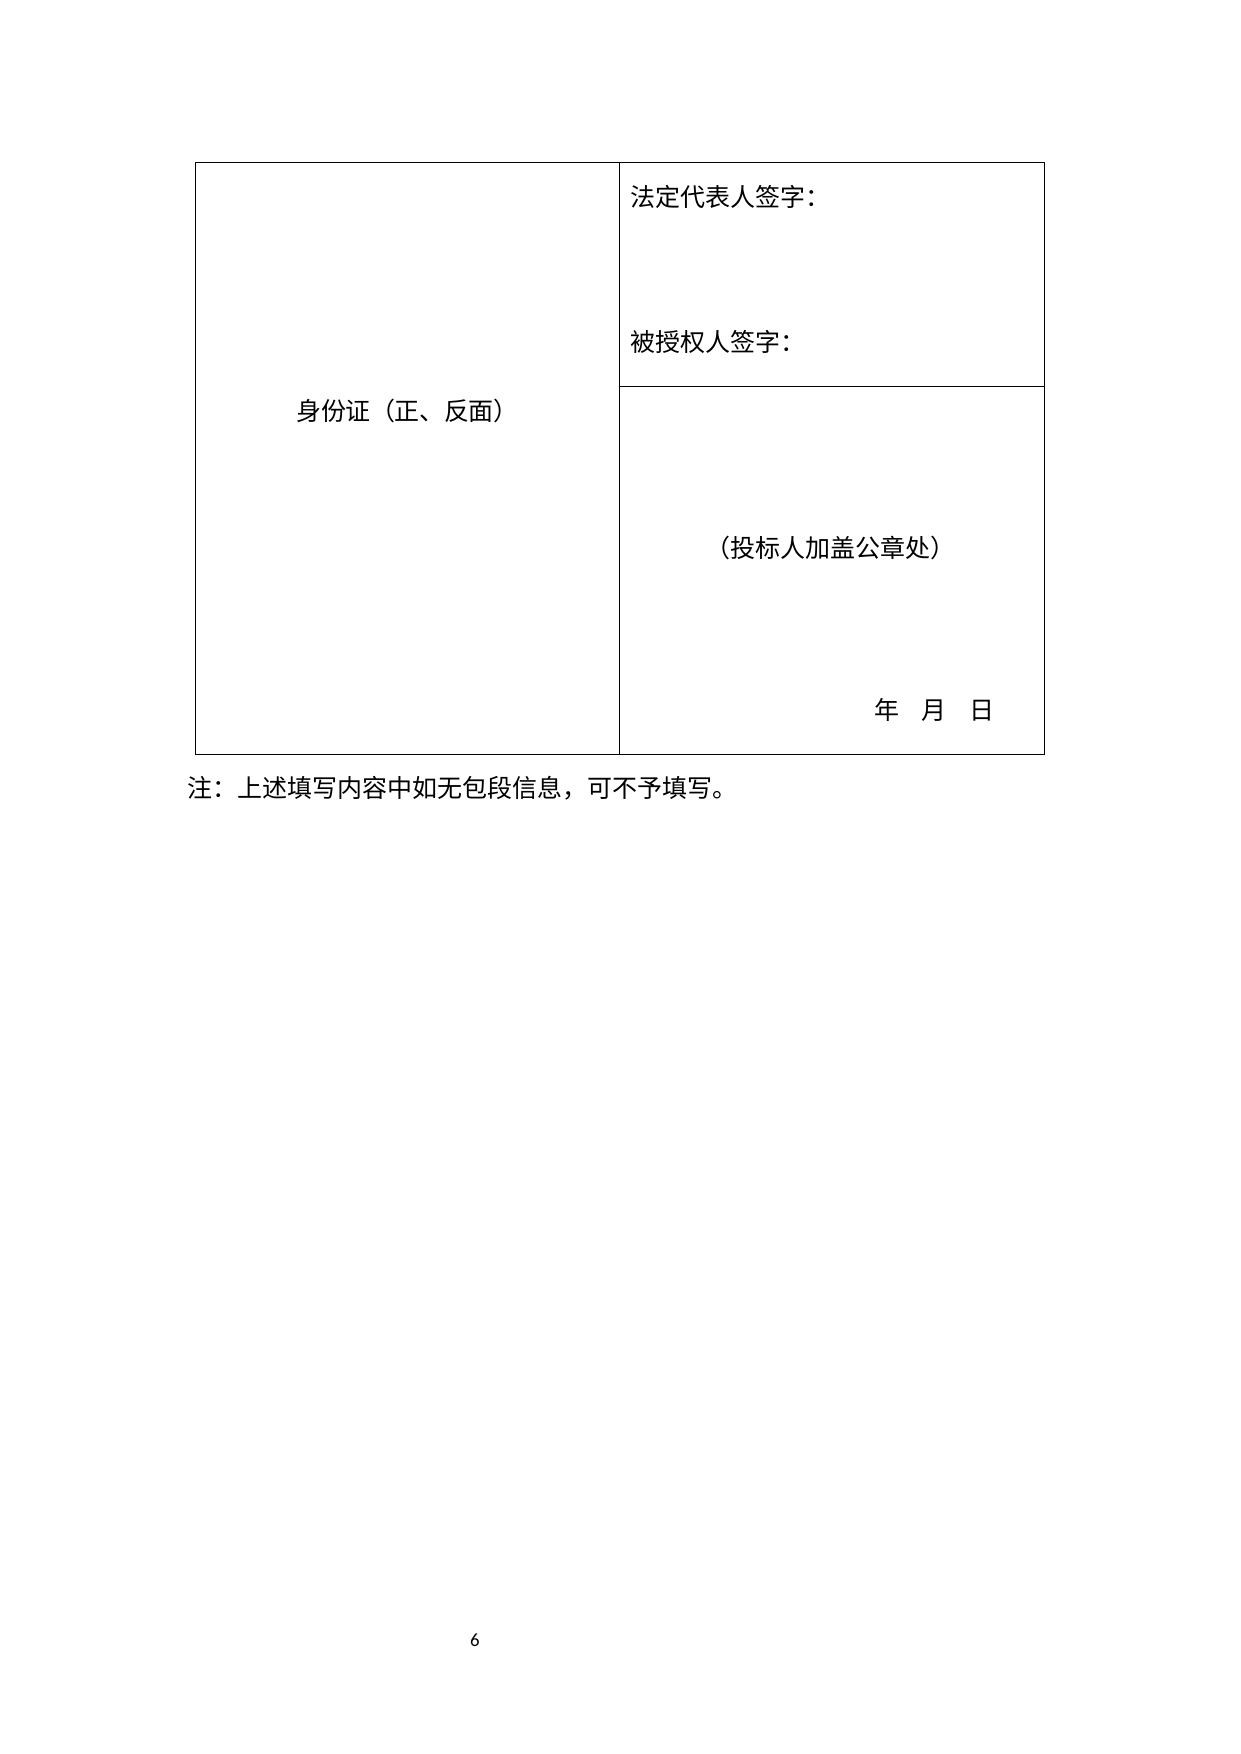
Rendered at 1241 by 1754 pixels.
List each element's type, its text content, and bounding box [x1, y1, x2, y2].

table_cell 法定代表人签字： 被授权人签字： [620, 163, 1044, 386]
table_cell 身份证（正、反面） [196, 163, 619, 753]
table_cell （投标人加盖公章处） 年 月 日 [620, 387, 1044, 753]
text 注：上述填写内容中如无包段信息，可不予填写。 [187, 754, 1053, 819]
